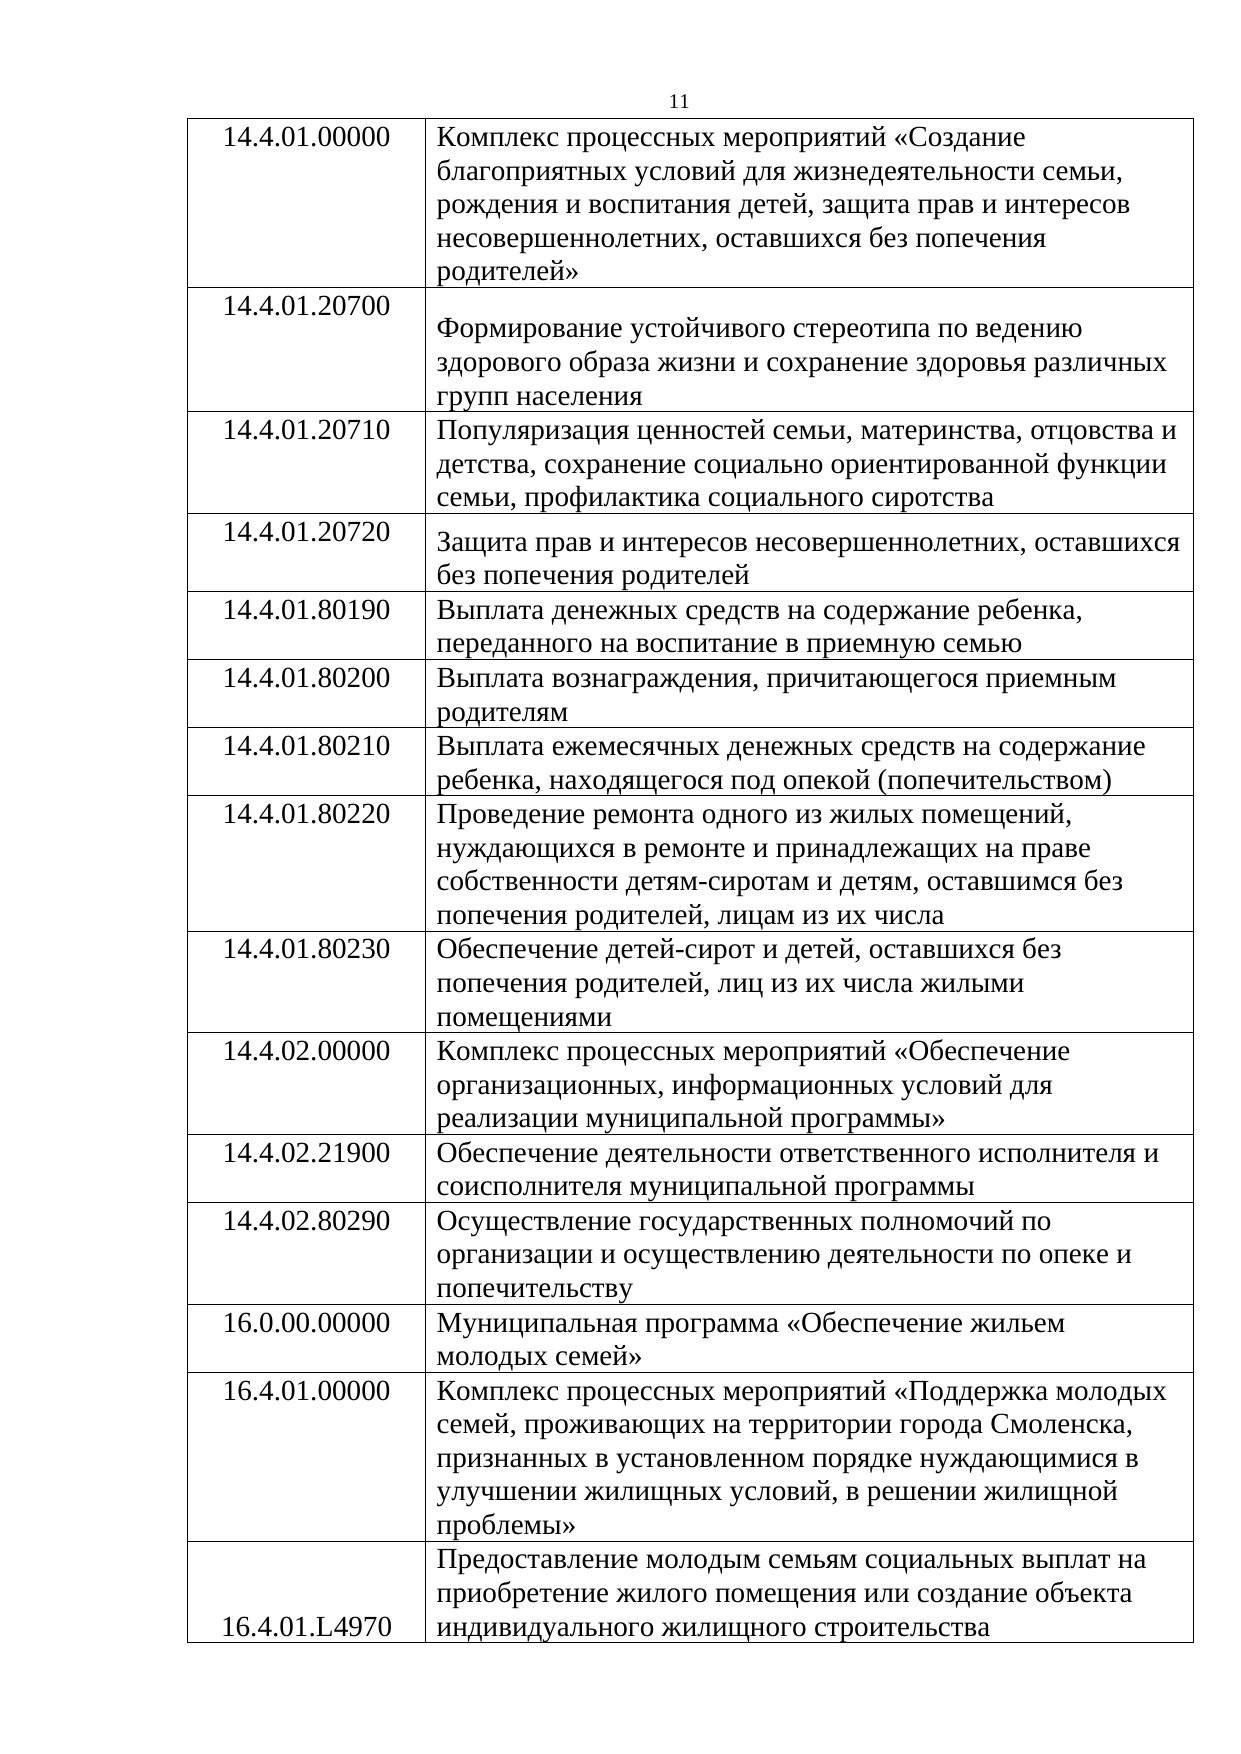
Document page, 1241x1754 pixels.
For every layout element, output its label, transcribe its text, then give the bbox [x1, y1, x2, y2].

table_cell Популяризация ценностей семьи, материнства, отцовства и детства, сохранение социально ориентированной функции семьи, профилактика социального сиротства [426, 412, 1193, 513]
table_cell 14.4.01.80230 [188, 932, 425, 1032]
table_cell 16.0.00.00000 [188, 1305, 425, 1372]
table_cell 16.4.01.00000 [188, 1373, 425, 1541]
table_cell Комплекс процессных мероприятий «Поддержка молодых семей, проживающих на территории города Смоленска, признанных в установленном порядке нуждающимися в улучшении жилищных условий, в решении жилищной проблемы» [426, 1373, 1193, 1541]
table_cell Обеспечение деятельности ответственного исполнителя и соисполнителя муниципальной программы [426, 1135, 1193, 1202]
table_cell Выплата вознаграждения, причитающегося приемным родителям [426, 660, 1193, 727]
table_cell Комплекс процессных мероприятий «Обеспечение организационных, информационных условий для реализации муниципальной программы» [426, 1033, 1193, 1134]
table_cell 14.4.01.20700 [188, 288, 425, 411]
table_cell Формирование устойчивого стереотипа по ведению здорового образа жизни и сохранение здоровья различных групп населения [426, 288, 1193, 411]
table_cell Комплекс процессных мероприятий «Создание благоприятных условий для жизнедеятельности семьи, рождения и воспитания детей, защита прав и интересов несовершеннолетних, оставшихся без попечения родителей» [426, 119, 1193, 287]
table_cell 14.4.01.20710 [188, 412, 425, 513]
table_cell Осуществление государственных полномочий по организации и осуществлению деятельности по опеке и попечительству [426, 1203, 1193, 1304]
table_cell Обеспечение детей-сирот и детей, оставшихся без попечения родителей, лиц из их числа жилыми помещениями [426, 932, 1193, 1032]
table_cell Защита прав и интересов несовершеннолетних, оставшихся без попечения родителей [426, 514, 1193, 591]
table_cell 14.4.01.80200 [188, 660, 425, 727]
table_cell Выплата ежемесячных денежных средств на содержание ребенка, находящегося под опекой (попечительством) [426, 728, 1193, 795]
table_cell 14.4.02.00000 [188, 1033, 425, 1134]
table_cell 14.4.01.00000 [188, 119, 425, 287]
table_cell 14.4.02.80290 [188, 1203, 425, 1304]
table_cell Выплата денежных средств на содержание ребенка, переданного на воспитание в приемную семью [426, 592, 1193, 659]
table_cell Проведение ремонта одного из жилых помещений, нуждающихся в ремонте и принадлежащих на праве собственности детям-сиротам и детям, оставшимся без попечения родителей, лицам из их числа [426, 796, 1193, 931]
table_cell 14.4.01.80190 [188, 592, 425, 659]
table_cell 14.4.02.21900 [188, 1135, 425, 1202]
table_cell 14.4.01.80220 [188, 796, 425, 931]
table_cell 14.4.01.80210 [188, 728, 425, 795]
table_cell Предоставление молодым семьям социальных выплат на приобретение жилого помещения или создание объекта индивидуального жилищного строительства [426, 1542, 1193, 1642]
table_cell 14.4.01.20720 [188, 514, 425, 591]
table_cell Муниципальная программа «Обеспечение жильем молодых семей» [426, 1305, 1193, 1372]
table_cell 16.4.01.L4970 [188, 1542, 425, 1642]
